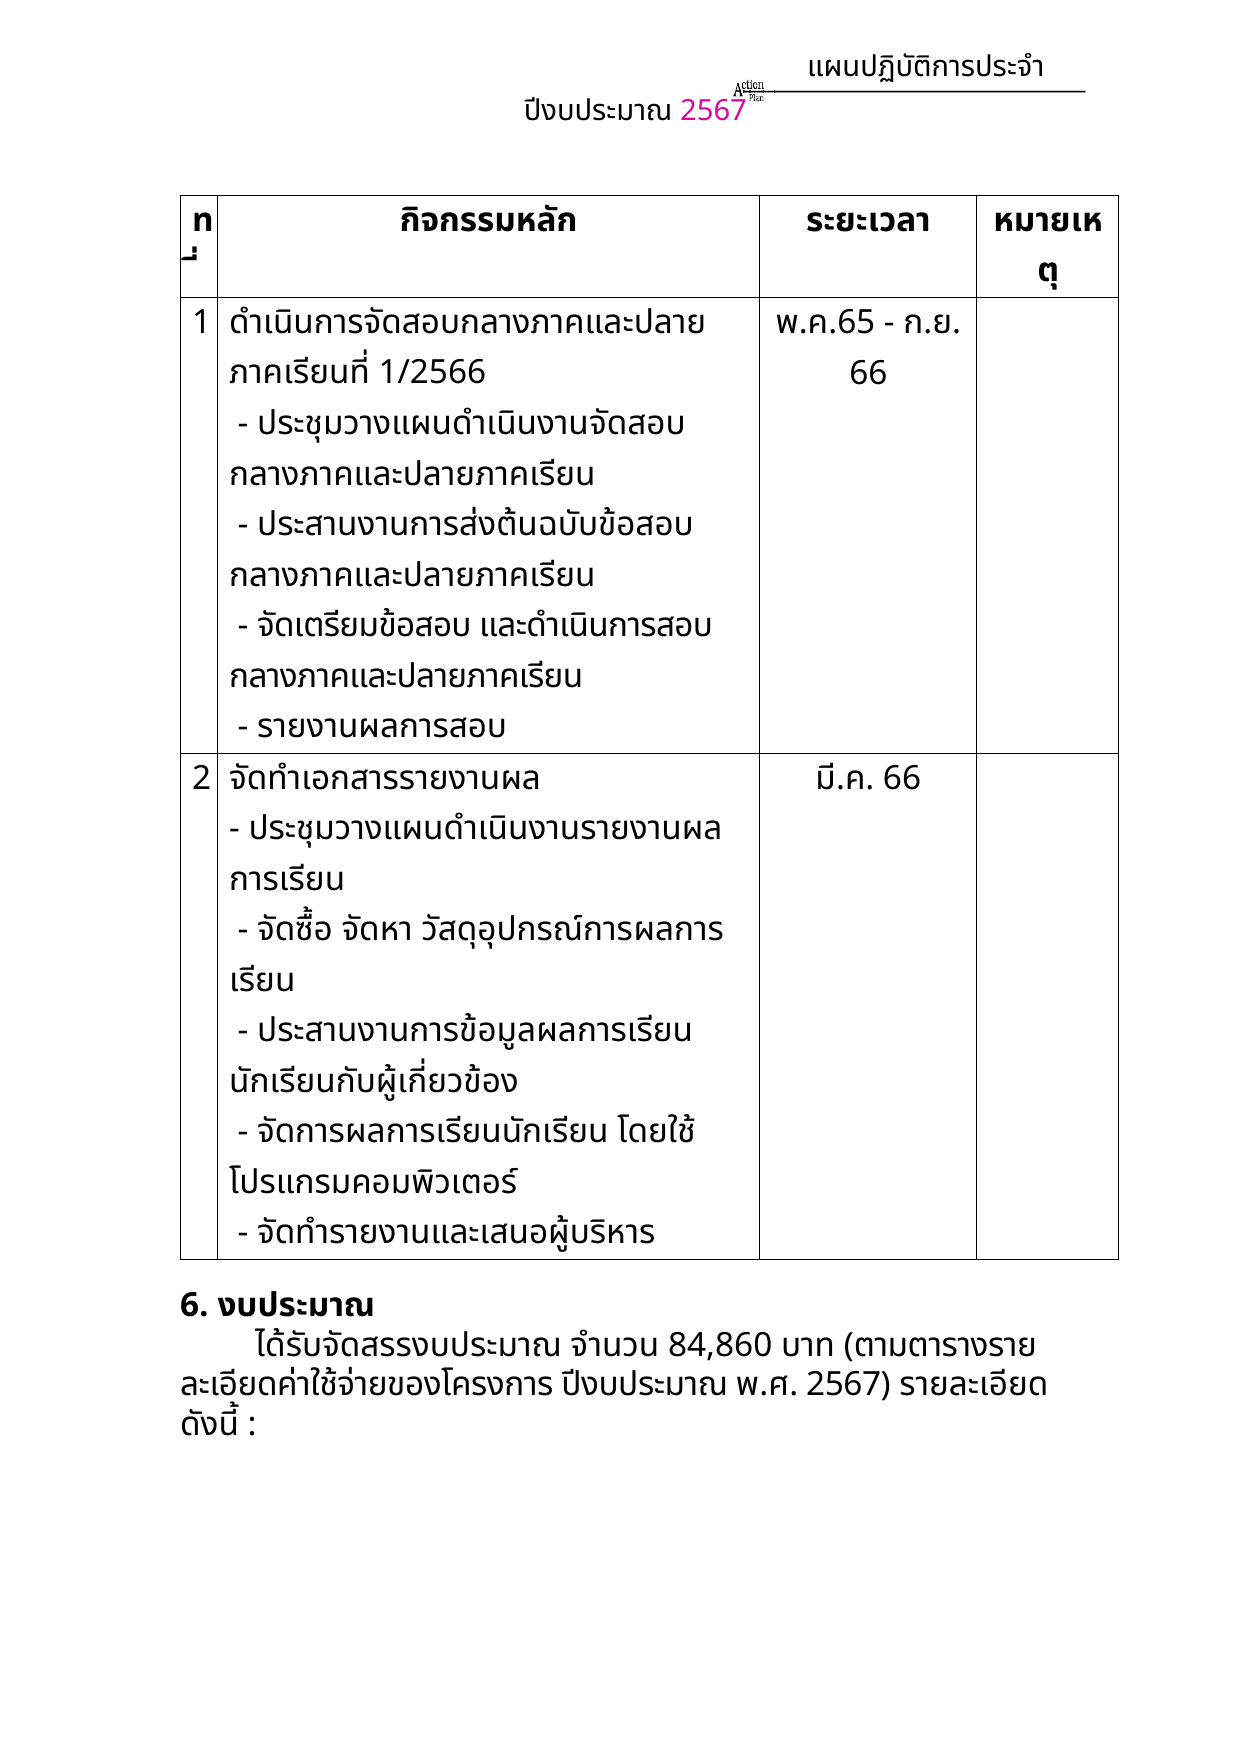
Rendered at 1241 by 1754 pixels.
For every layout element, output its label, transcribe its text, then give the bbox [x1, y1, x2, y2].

table_cell พ.ค.65 - ก.ย. 66 [760, 298, 976, 753]
table_cell 2 [181, 754, 217, 1259]
table_cell [977, 298, 1118, 753]
text ได้รับจัดสรรงบประมาณ จำนวน 84,860 บาท (ตามตารางรายละเอียดค่าใช้จ่ายของโครงการ ปีงบประมาณ พ.ศ. 2567) รายละเอียดดังนี้ : [180, 1324, 1090, 1443]
table_header ระยะเวลา [760, 196, 976, 297]
table_header กิจกรรมหลัก [218, 196, 759, 297]
table_cell 1 [181, 298, 217, 753]
table_cell ดำเนินการจัดสอบกลางภาคและปลายภาคเรียนที่ 1/2566 - ประชุมวางแผนดำเนินงานจัดสอบกลางภาคและปลายภาคเรียน - ประสานงานการส่งต้นฉบับข้อสอบกลางภาคและปลายภาคเรียน - จัดเตรียมข้อสอบ และดำเนินการสอบกลางภาคและปลายภาคเรียน - รายงานผลการสอบ [218, 298, 759, 753]
table_header ที่ [181, 196, 217, 297]
table_cell จัดทำเอกสารรายงานผล - ประชุมวางแผนดำเนินงานรายงานผลการเรียน - จัดซื้อ จัดหา วัสดุอุปกรณ์การผลการเรียน - ประสานงานการข้อมูลผลการเรียนนักเรียนกับผู้เกี่ยวข้อง - จัดการผลการเรียนนักเรียน โดยใช้โปรแกรมคอมพิวเตอร์ - จัดทำรายงานและเสนอผู้บริหาร [218, 754, 759, 1259]
table_header หมายเหตุ [977, 196, 1118, 297]
text 6. งบประมาณ [180, 1285, 1090, 1324]
table_cell [977, 754, 1118, 1259]
picture [721, 76, 1088, 107]
table_cell มี.ค. 66 [760, 754, 976, 1259]
